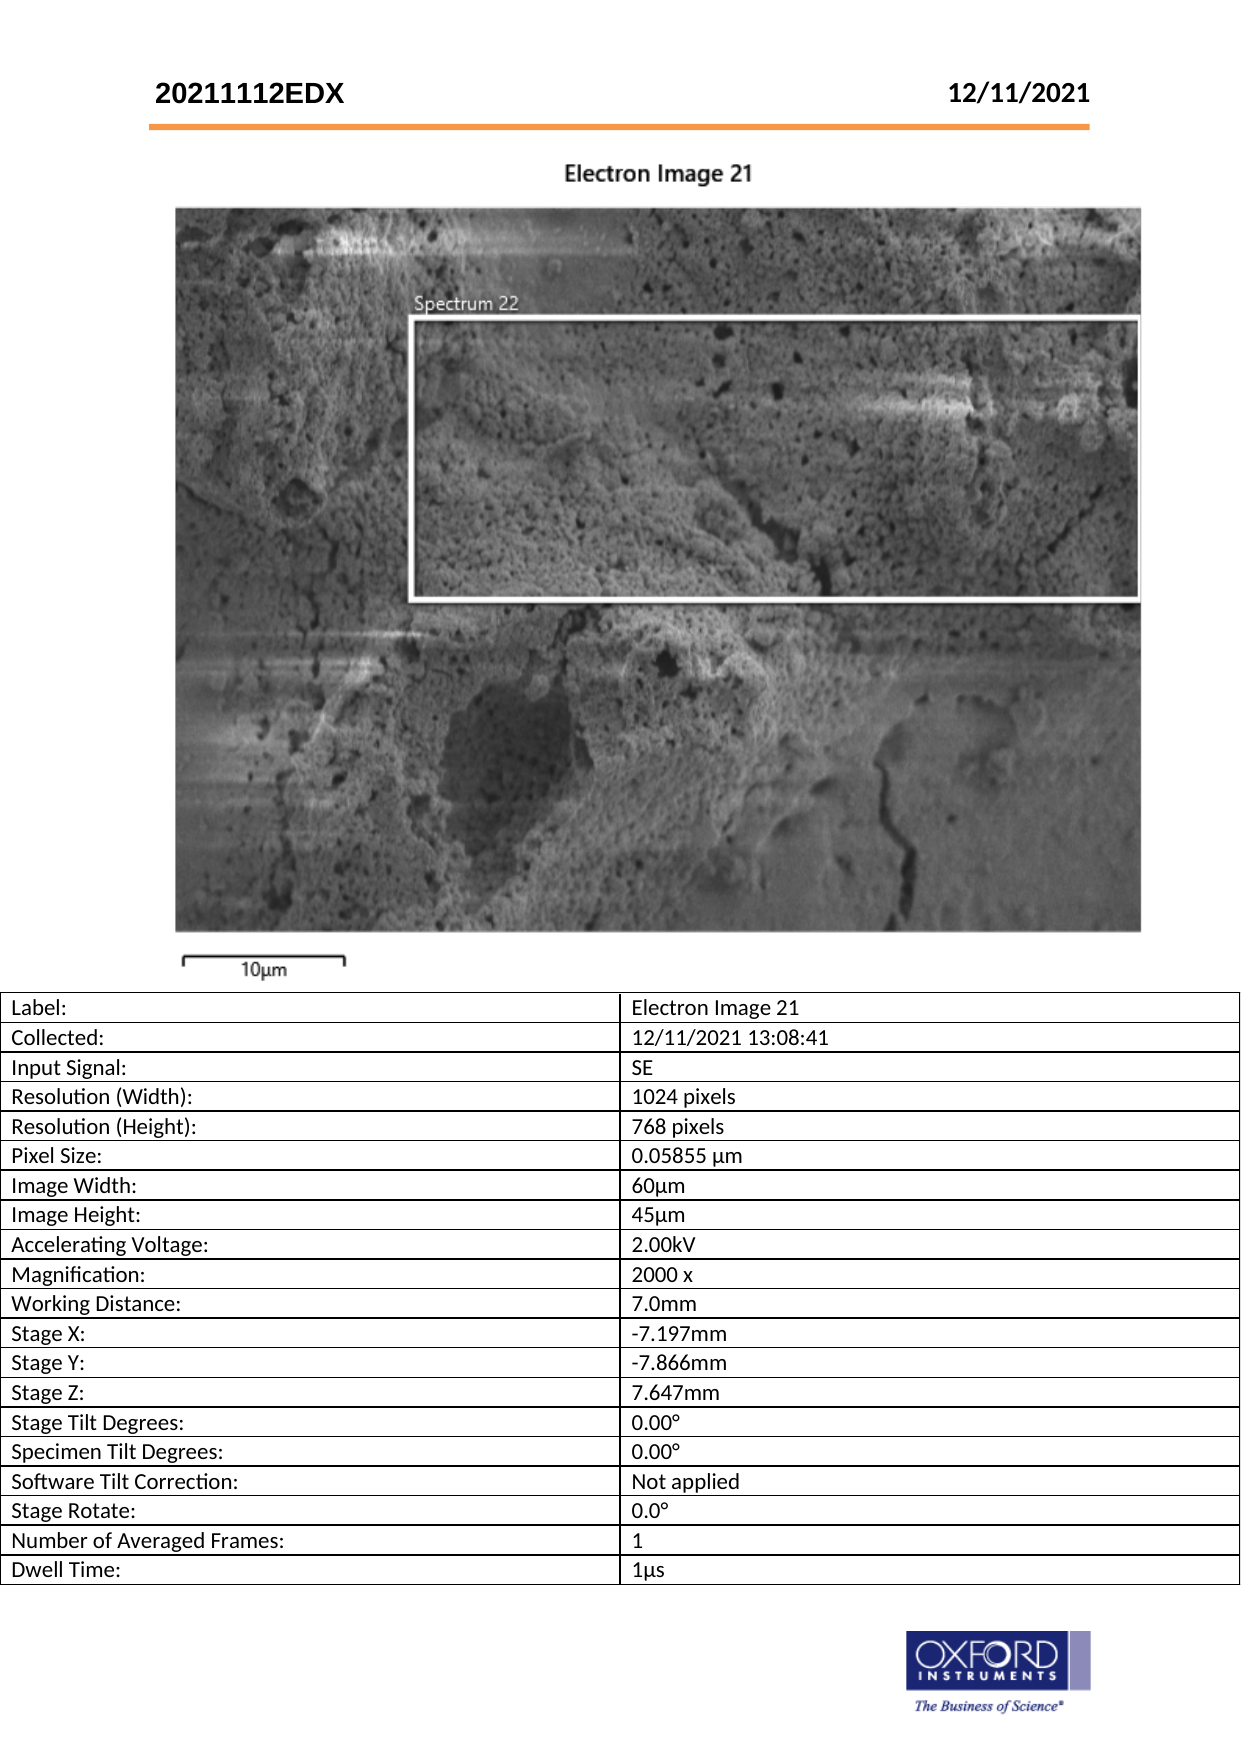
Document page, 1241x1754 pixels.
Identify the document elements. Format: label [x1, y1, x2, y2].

picture [906, 1631, 1091, 1716]
